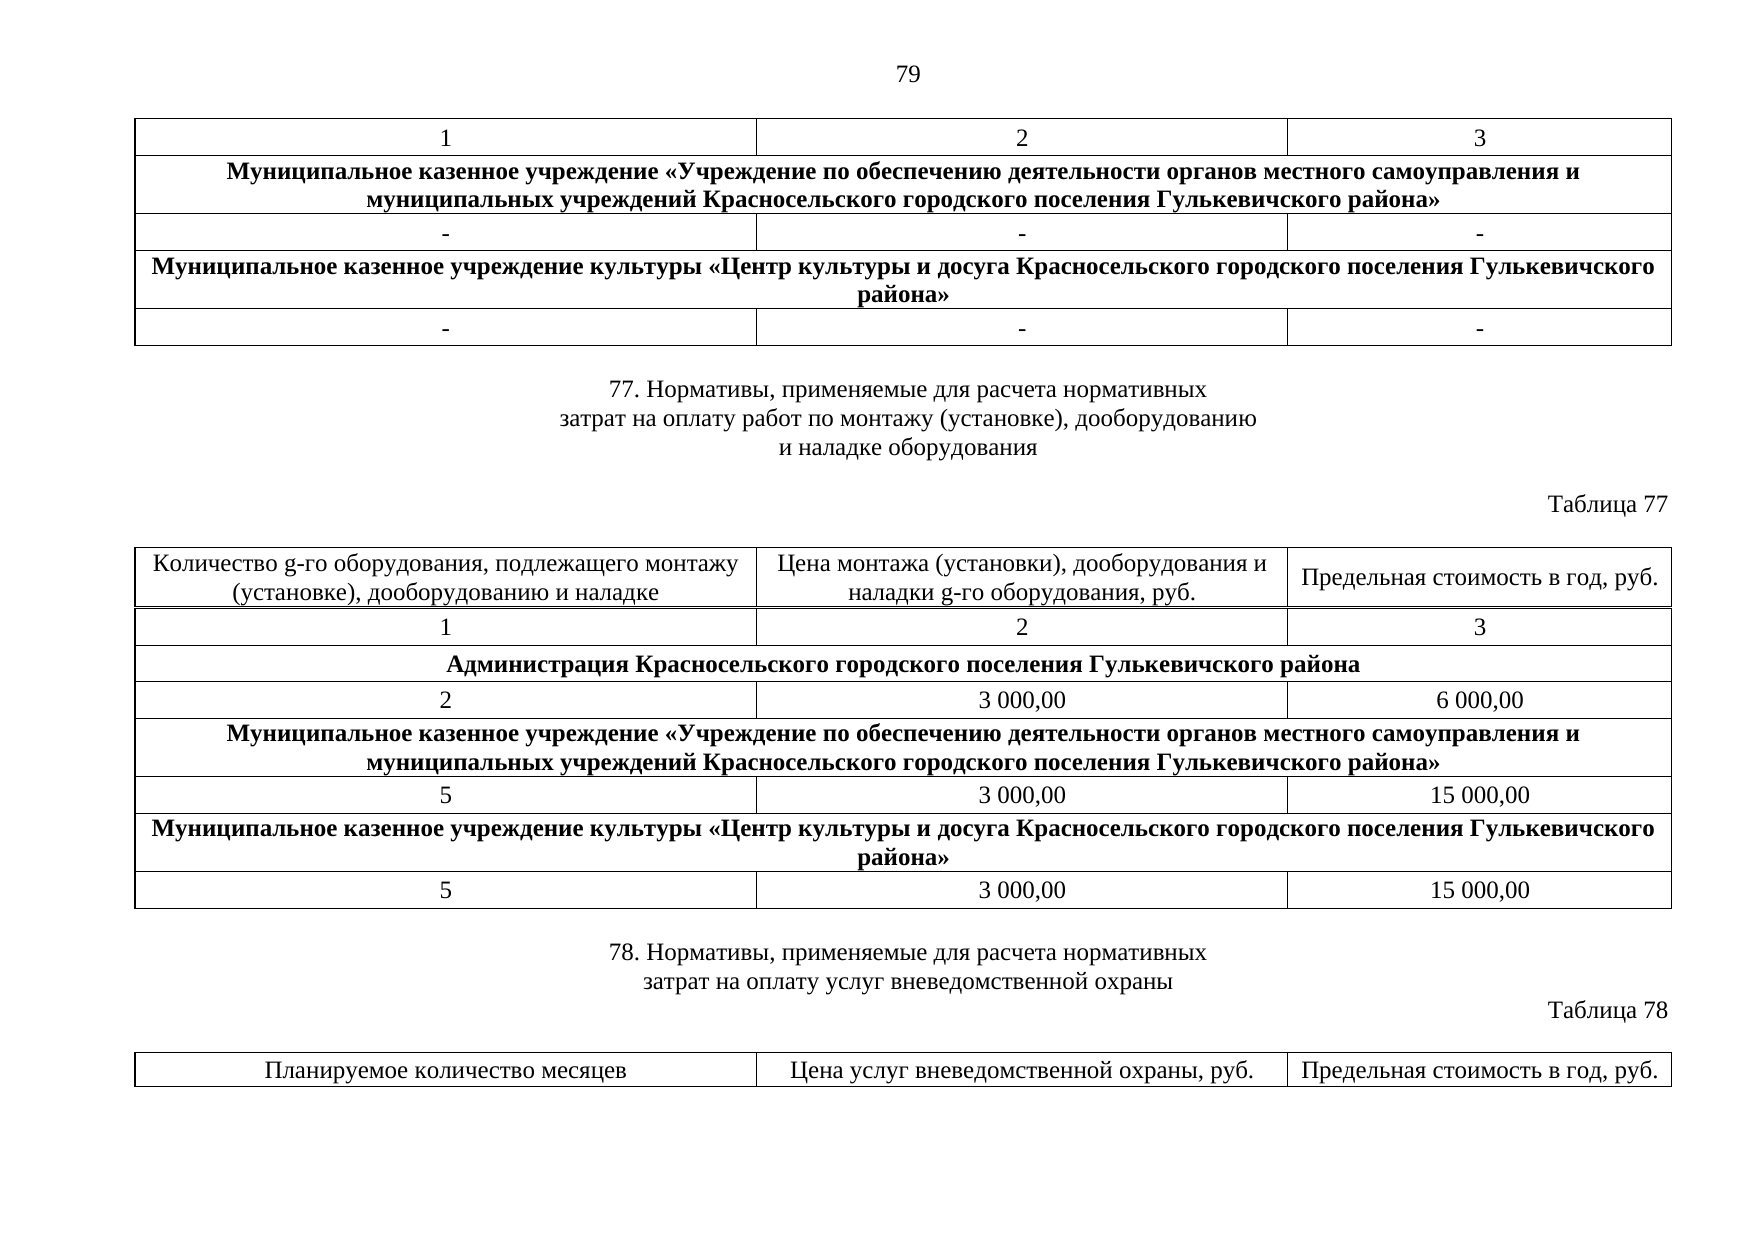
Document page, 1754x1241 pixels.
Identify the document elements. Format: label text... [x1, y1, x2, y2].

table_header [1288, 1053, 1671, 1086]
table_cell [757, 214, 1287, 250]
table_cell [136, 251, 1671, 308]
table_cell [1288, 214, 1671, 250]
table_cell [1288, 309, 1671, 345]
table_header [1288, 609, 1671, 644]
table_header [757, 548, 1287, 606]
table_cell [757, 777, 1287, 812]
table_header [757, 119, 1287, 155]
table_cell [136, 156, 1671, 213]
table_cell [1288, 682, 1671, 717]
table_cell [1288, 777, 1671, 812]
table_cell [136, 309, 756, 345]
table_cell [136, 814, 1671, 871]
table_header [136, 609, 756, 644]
text затрат на оплату работ по монтажу (установке), дооборудованию [148, 403, 1668, 432]
text Таблица 77 [148, 489, 1668, 518]
text затрат на оплату услуг вневедомственной охраны [148, 966, 1668, 995]
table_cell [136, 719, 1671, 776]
text и наладке оборудования [148, 432, 1668, 461]
text 77. Нормативы, применяемые для расчета нормативных [148, 374, 1668, 403]
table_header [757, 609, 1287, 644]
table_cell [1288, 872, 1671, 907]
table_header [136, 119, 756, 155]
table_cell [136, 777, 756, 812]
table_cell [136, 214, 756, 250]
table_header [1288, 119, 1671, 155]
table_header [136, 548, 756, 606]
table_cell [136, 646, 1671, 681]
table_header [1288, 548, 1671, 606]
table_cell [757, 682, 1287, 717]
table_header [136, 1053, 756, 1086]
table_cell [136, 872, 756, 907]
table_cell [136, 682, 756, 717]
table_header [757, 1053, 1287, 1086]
text Таблица 78 [148, 995, 1668, 1023]
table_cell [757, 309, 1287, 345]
text 78. Нормативы, применяемые для расчета нормативных [148, 937, 1668, 966]
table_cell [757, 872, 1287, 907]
